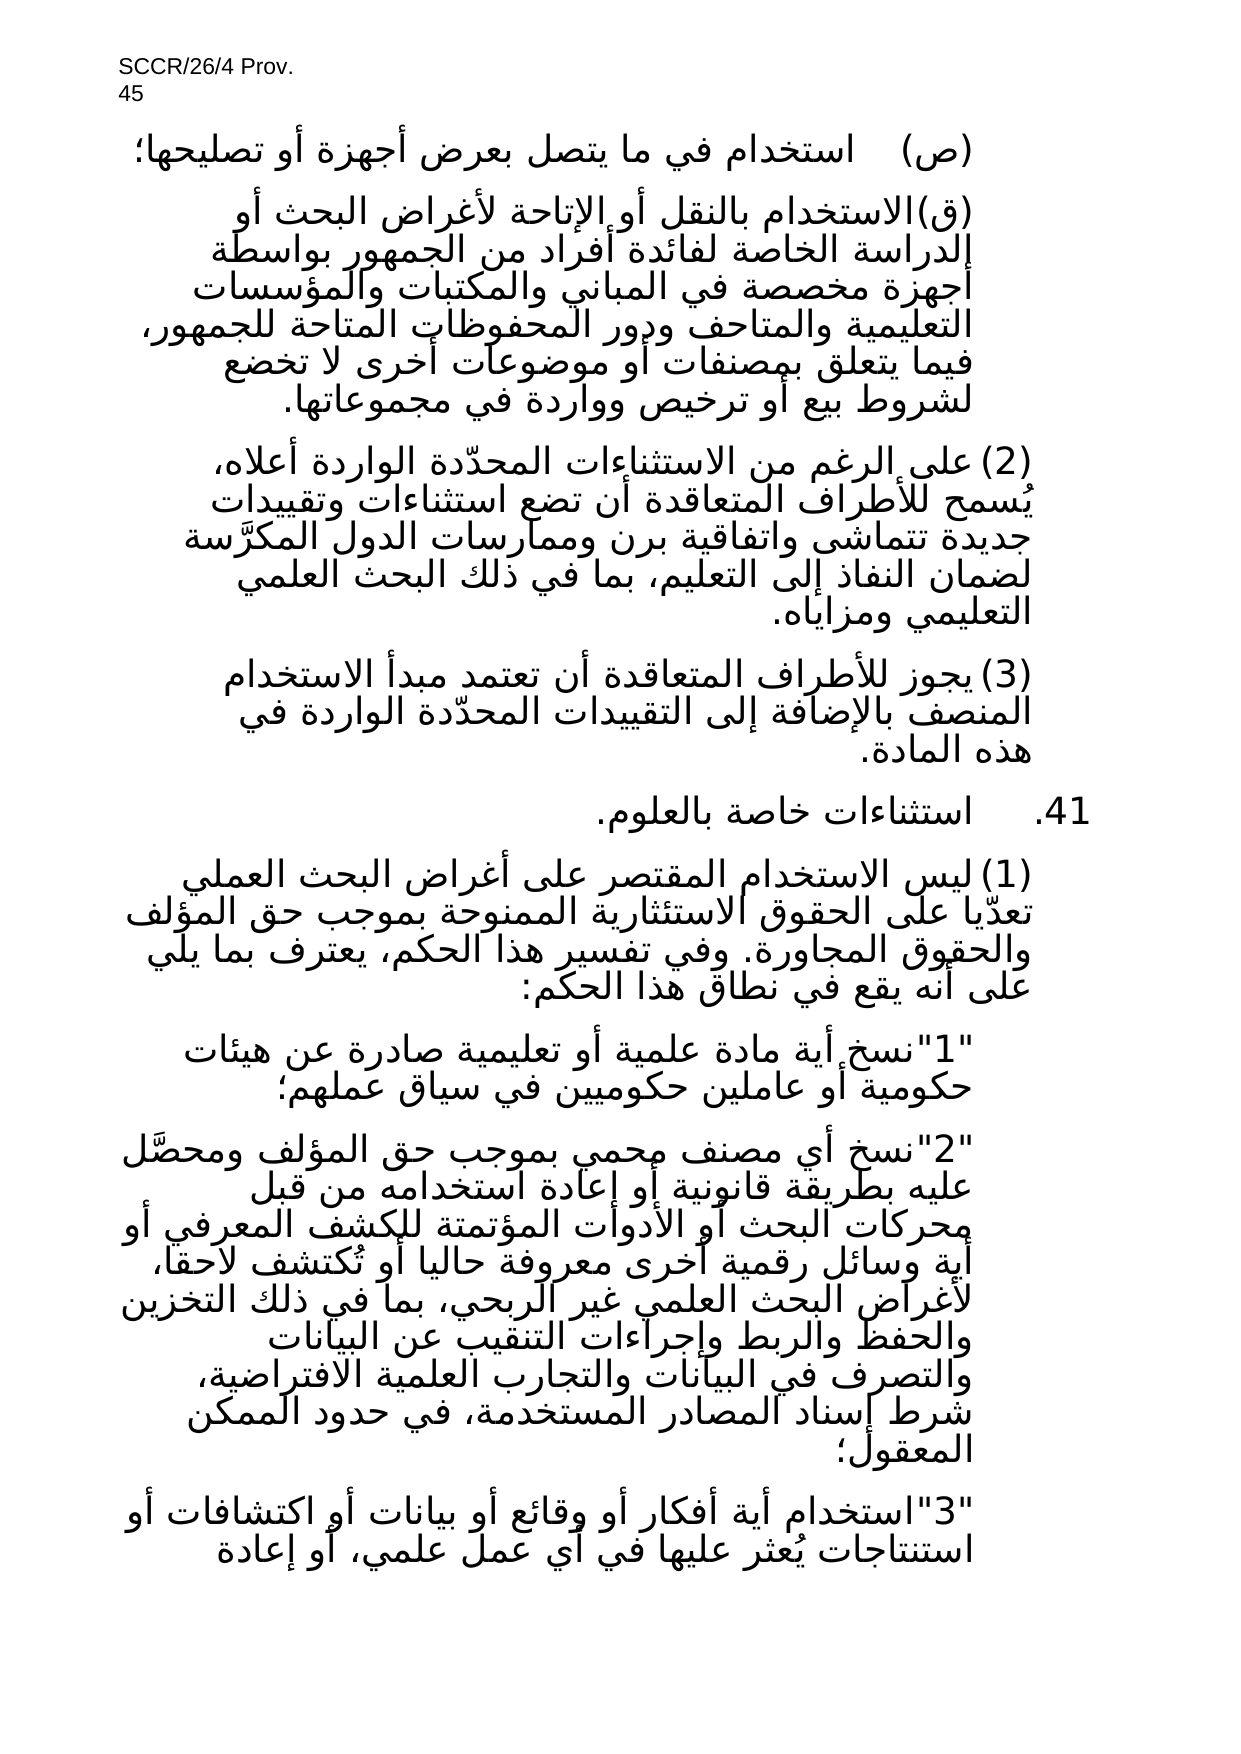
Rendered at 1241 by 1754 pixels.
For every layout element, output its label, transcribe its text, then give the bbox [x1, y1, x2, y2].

text (2) على الرغم من الاستثناءات المحدّدة الواردة أعلاه، يُسمح للأطراف المتعاقدة أن تضع استثناءات وتقييدات جديدة تتماشى واتفاقية برن وممارسات الدول المكرَّسة لضمان النفاذ إلى التعليم، بما في ذلك البحث العلمي التعليمي ومزاياه. [118, 445, 1033, 632]
text "1" نسخ أية مادة علمية أو تعليمية صادرة عن هيئات حكومية أو عاملين حكوميين في سياق عملهم؛ [118, 1032, 974, 1107]
text (1) ليس الاستخدام المقتصر على أغراض البحث العملي تعدّيا على الحقوق الاستئثارية الممنوحة بموجب حق المؤلف والحقوق المجاورة. وفي تفسير هذا الحكم، يعترف بما يلي على أنه يقع في نطاق هذا الحكم: [118, 857, 1033, 1007]
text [118, 1495, 974, 1570]
text (ص) استخدام في ما يتصل بعرض أجهزة أو تصليحها؛ [118, 132, 974, 170]
text (3) يجوز للأطراف المتعاقدة أن تعتمد مبدأ الاستخدام المنصف بالإضافة إلى التقييدات المحدّدة الواردة في هذه المادة. [118, 657, 1033, 770]
text 41. استثناءات خاصة بالعلوم. [639, 795, 1092, 832]
text 41. استثناءات خاصة بالعلوم. [118, 795, 654, 832]
text (ق) الاستخدام بالنقل أو الإتاحة لأغراض البحث أو الدراسة الخاصة لفائدة أفراد من الجمهور بواسطة أجهزة مخصصة في المباني والمكتبات والمؤسسات التعليمية والمتاحف ودور المحفوظات المتاحة للجمهور، فيما يتعلق بمصنفات أو موضوعات أخرى لا تخضع لشروط بيع أو ترخيص وواردة في مجموعاتها. [118, 195, 974, 420]
text "2" نسخ أي مصنف محمي بموجب حق المؤلف ومحصَّل عليه بطريقة قانونية أو إعادة استخدامه من قبل محركات البحث أو الأدوات المؤتمتة للكشف المعرفي أو أية وسائل رقمية أخرى معروفة حاليا أو تُكتشف لاحقا، لأغراض البحث العلمي غير الربحي، بما في ذلك التخزين والحفظ والربط وإجراءات التنقيب عن البيانات والتصرف في البيانات والتجارب العلمية الافتراضية، شرط إسناد المصادر المستخدمة، في حدود الممكن المعقول؛ [118, 1132, 974, 1470]
